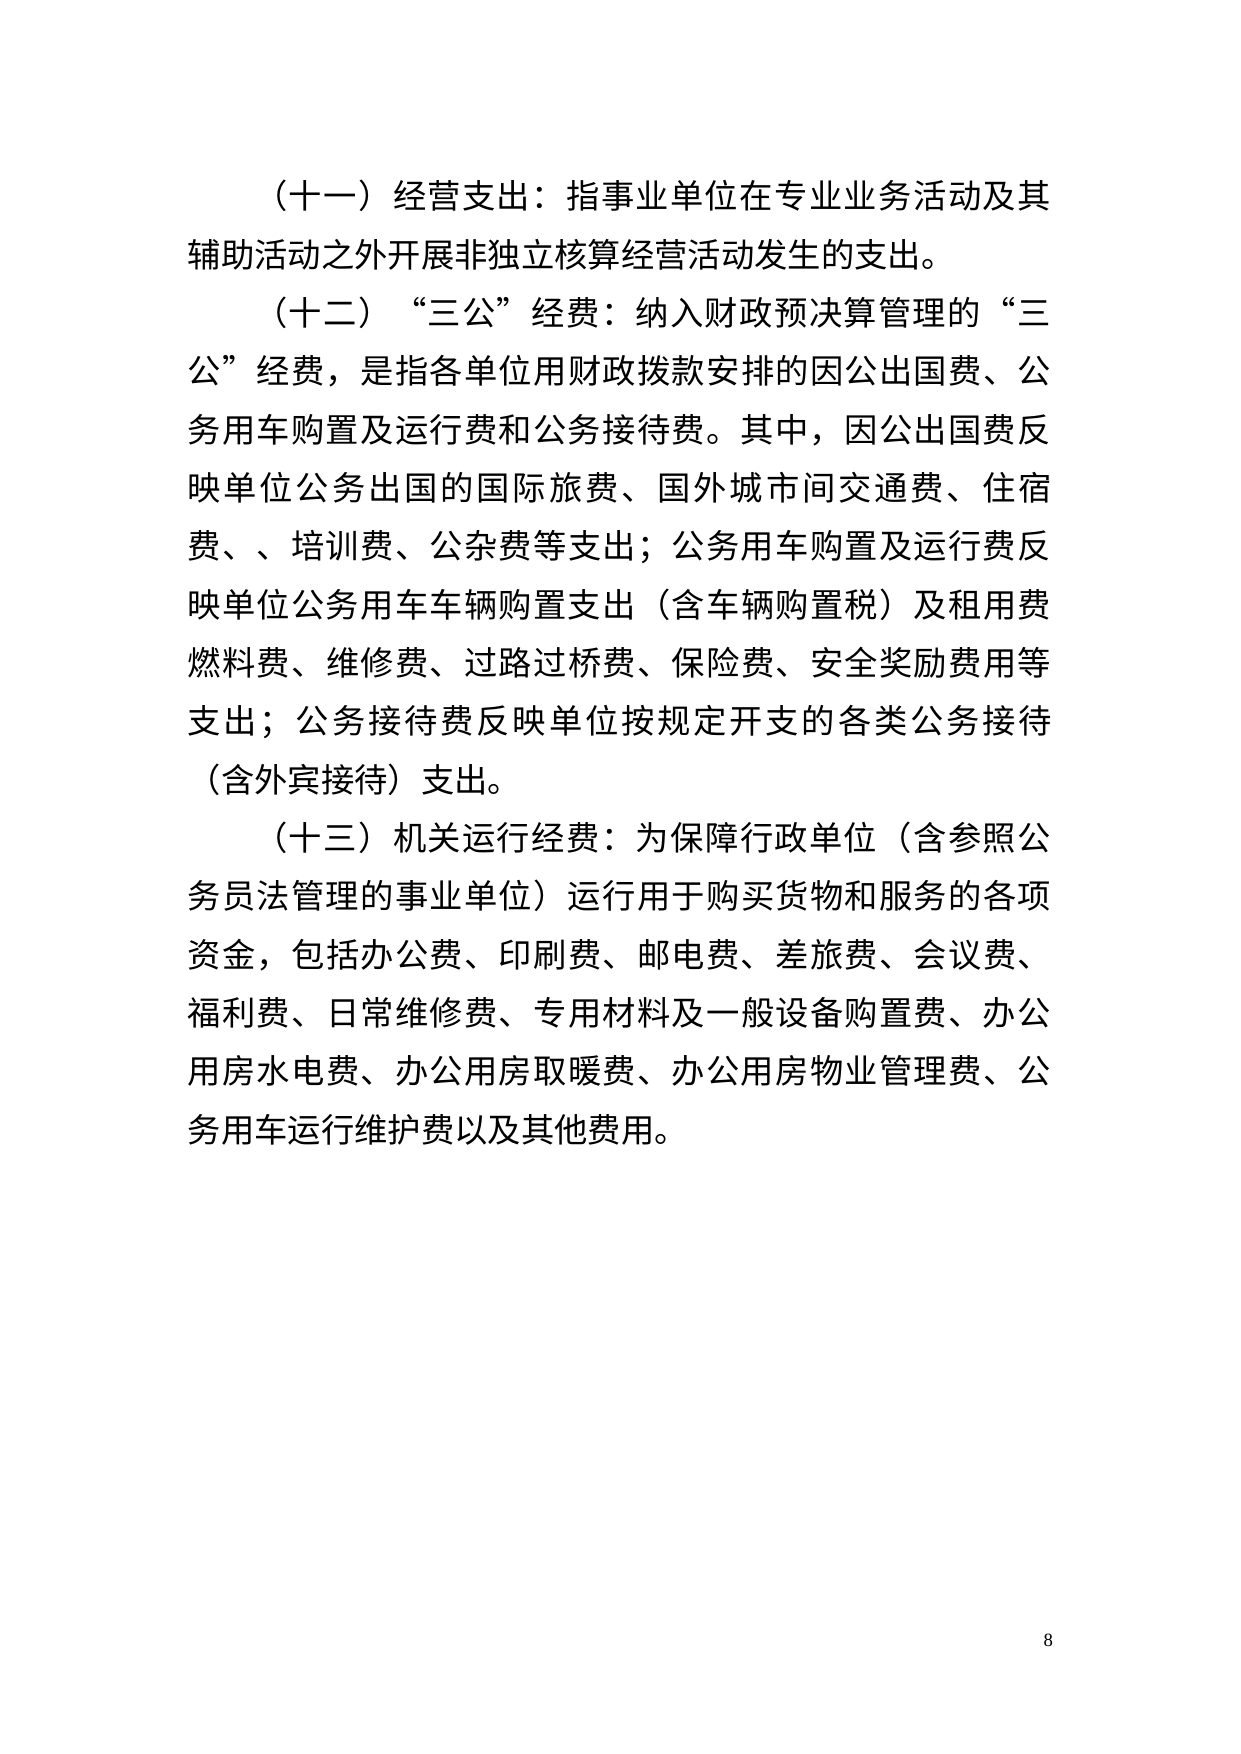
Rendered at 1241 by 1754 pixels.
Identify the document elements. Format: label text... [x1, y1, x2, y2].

text （十一）经营支出：指事业单位在专业业务活动及其辅助活动之外开展非独立核算经营活动发生的支出。 [187, 162, 1053, 279]
text （十三）机关运行经费：为保障行政单位（含参照公务员法管理的事业单位）运行用于购买货物和服务的各项资金，包括办公费、印刷费、邮电费、差旅费、会议费、福利费、日常维修费、专用材料及一般设备购置费、办公用房水电费、办公用房取暖费、办公用房物业管理费、公务用车运行维护费以及其他费用。 [187, 804, 1053, 1154]
text （十二）“三公”经费：纳入财政预决算管理的“三公”经费，是指各单位用财政拨款安排的因公出国费、公务用车购置及运行费和公务接待费。其中，因公出国费反映单位公务出国的国际旅费、国外城市间交通费、住宿费、、培训费、公杂费等支出；公务用车购置及运行费反映单位公务用车车辆购置支出（含车辆购置税）及租用费、燃料费、维修费、过路过桥费、保险费、安全奖励费用等支出；公务接待费反映单位按规定开支的各类公务接待（含外宾接待）支出。 [187, 279, 1053, 804]
